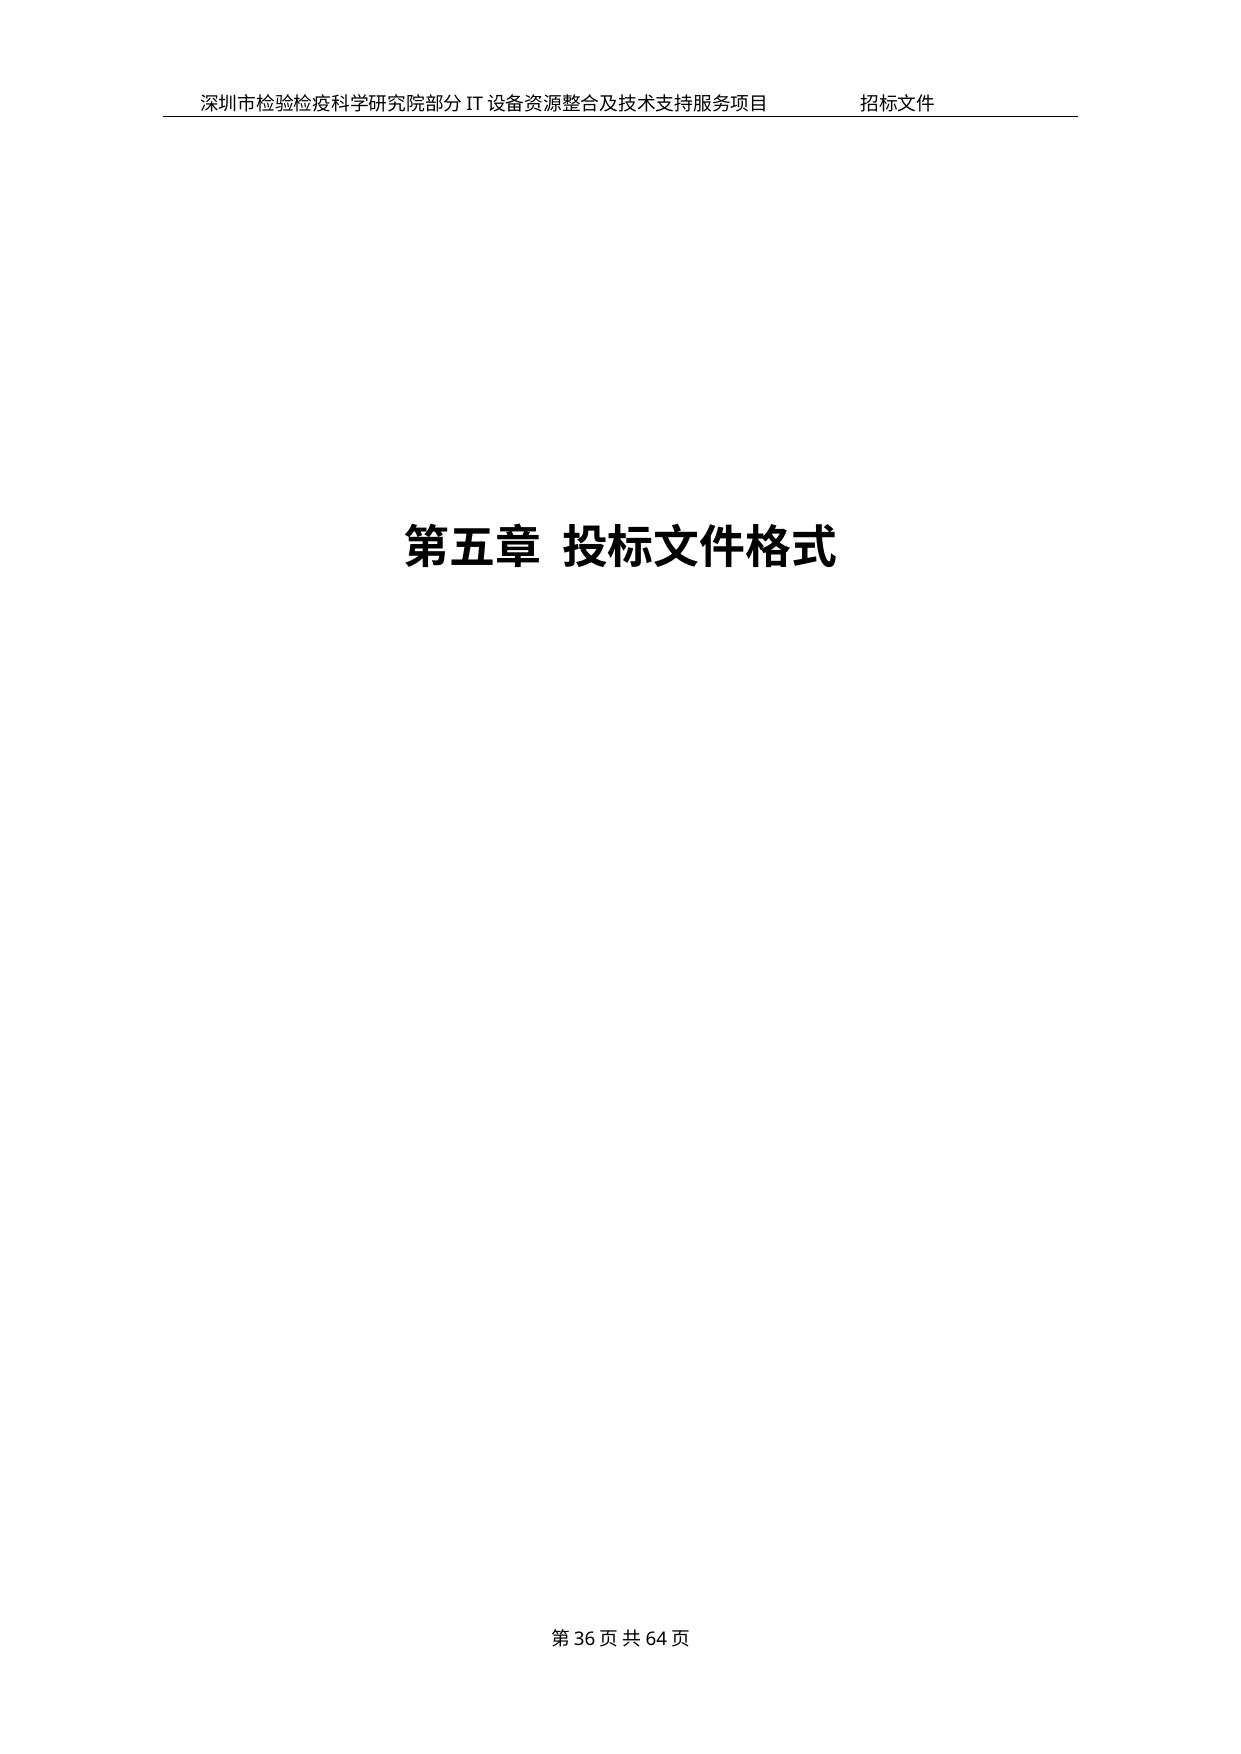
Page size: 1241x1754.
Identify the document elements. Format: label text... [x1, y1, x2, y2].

subtitle 第五章 投标文件格式 [162, 510, 1078, 577]
